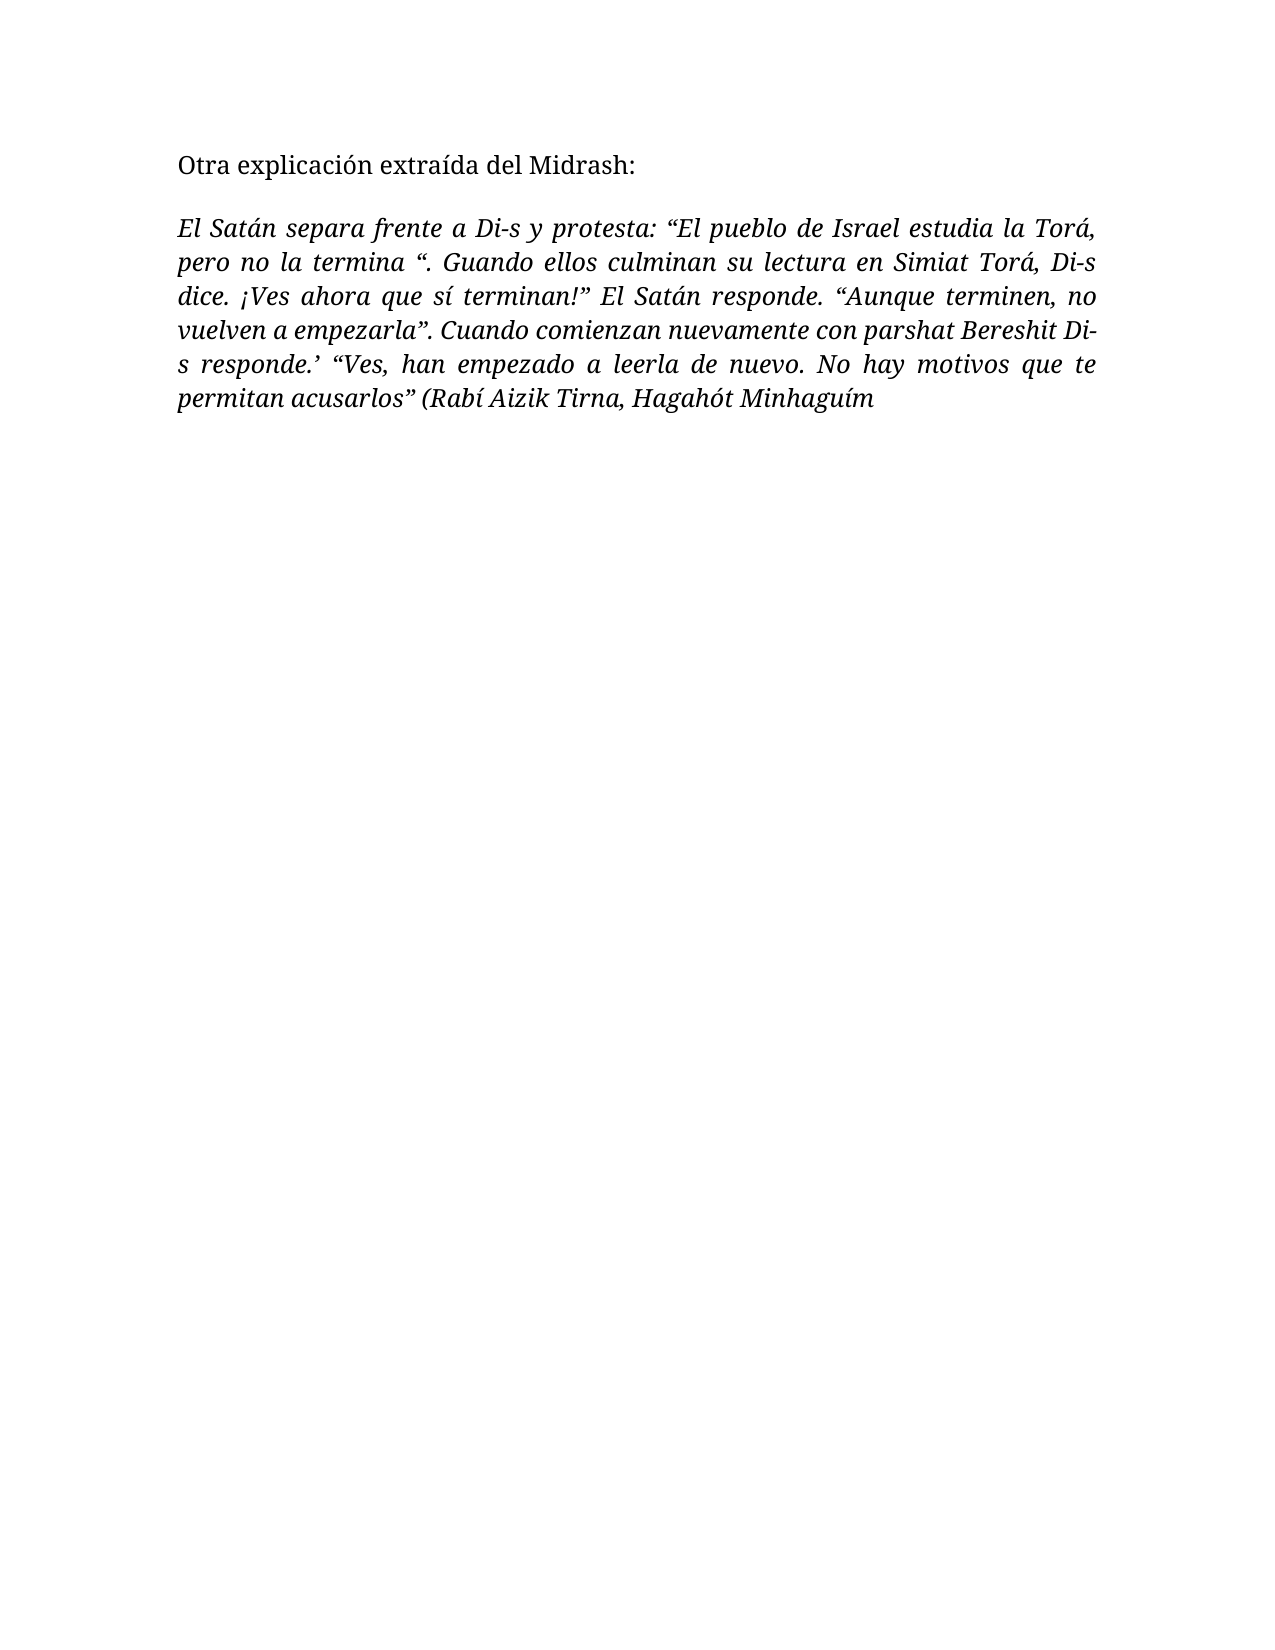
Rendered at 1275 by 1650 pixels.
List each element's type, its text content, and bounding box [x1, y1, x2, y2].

text El Satán separa frente a Di-s y protesta: “El pueblo de Israel estudia la Torá, pero no la termina “. Guando ellos culminan su lectura en Simiat Torá, Di-s dice. ¡Ves ahora que sí terminan!” El Satán responde. “Aunque terminen, no vuelven a empezarla”. Cuando comienzan nuevamente con parshat Bereshit Di-s responde.’ “Ves, han empezado a leerla de nuevo. No hay motivos que te permitan acusarlos” (Rabí Aizik Tirna, Hagahót Minhaguím [177, 308, 1098, 512]
text Otra explicación extraída del Midrash: [177, 245, 1098, 279]
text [177, 148, 1098, 216]
